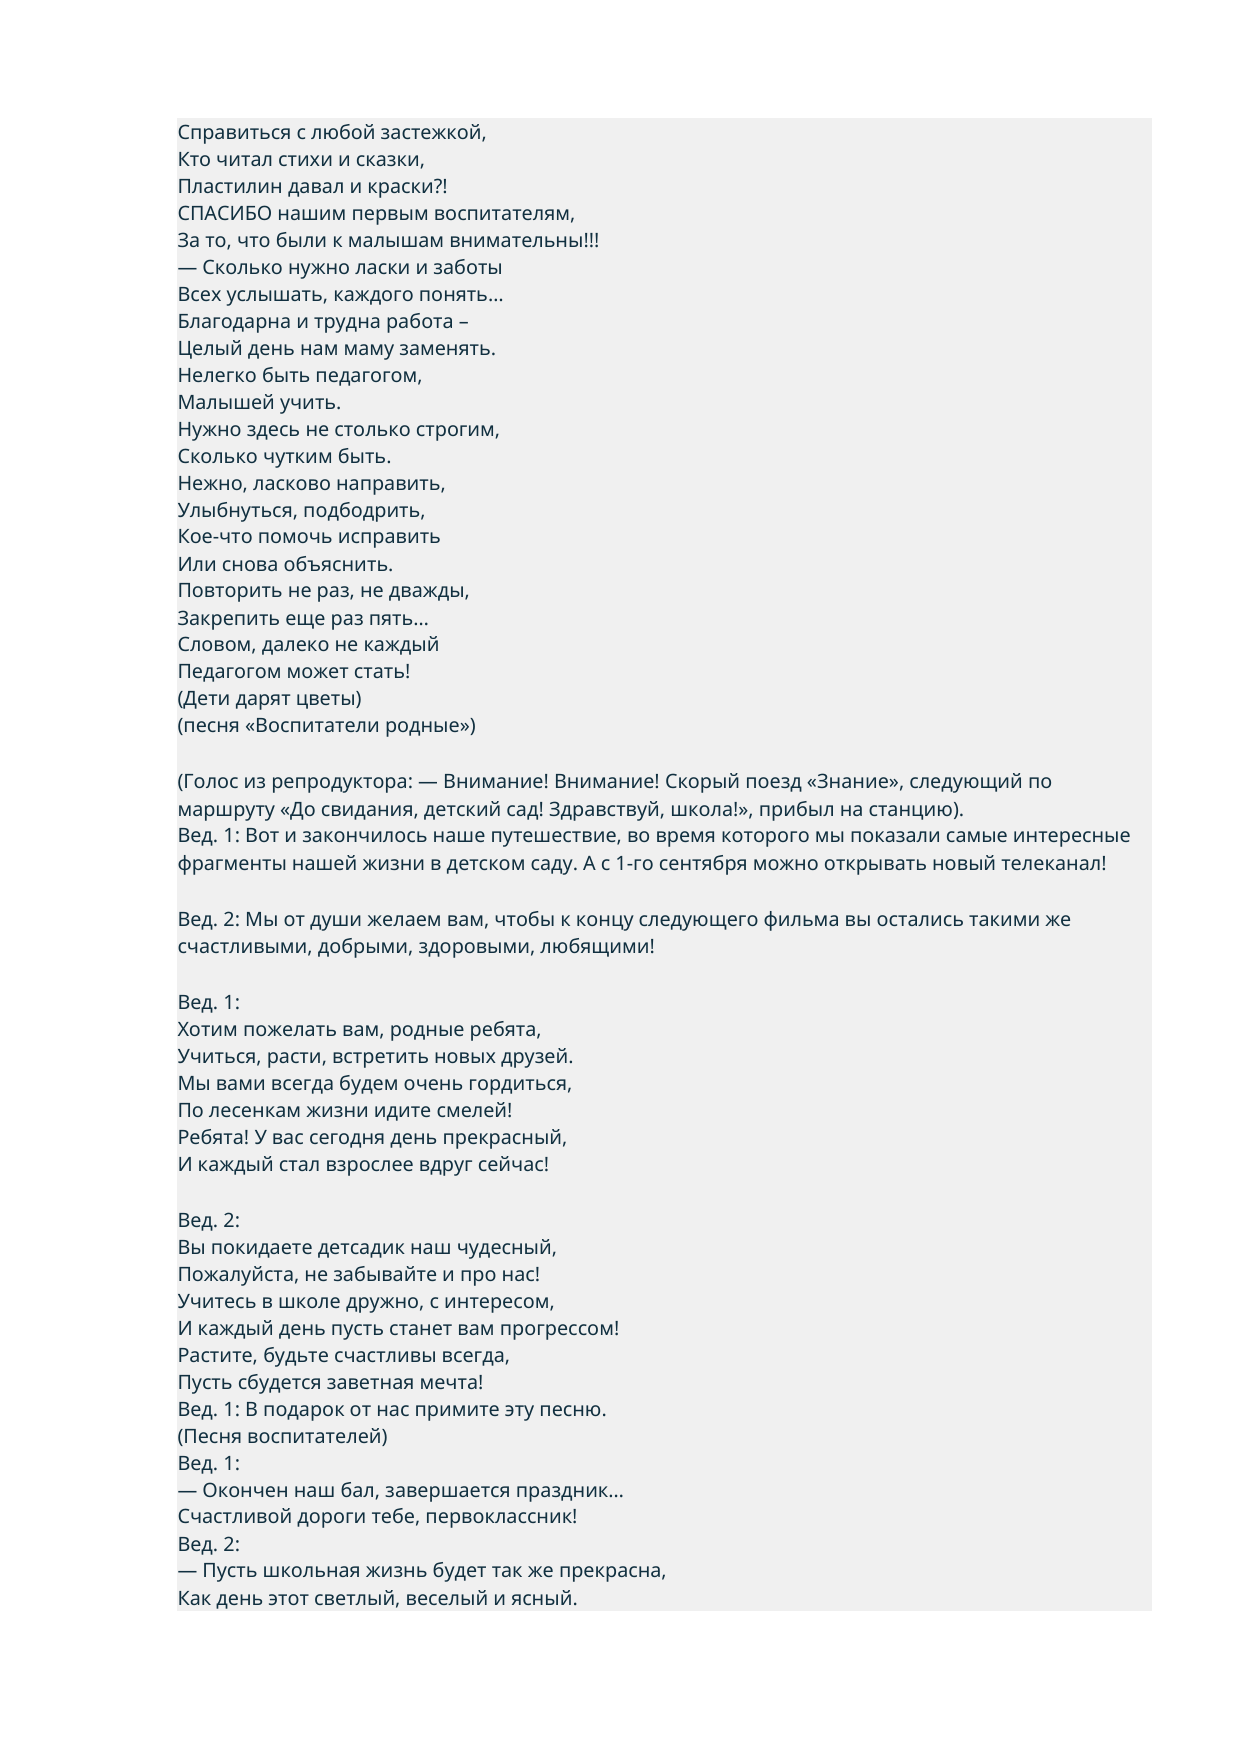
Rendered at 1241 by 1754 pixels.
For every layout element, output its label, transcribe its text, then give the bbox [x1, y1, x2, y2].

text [177, 118, 1152, 739]
text (Голос из репродуктора: — Внимание! Внимание! Скорый поезд «Знание», следующий по маршруту «До свидания, детский сад! Здравствуй, школа!», прибыл на станцию). Вед. 1: Вот и закончилось наше путешествие, во время которого мы показали самые интересные фрагменты нашей жизни в детском саду. А с 1-го сентября можно открывать новый телеканал! [177, 768, 1152, 876]
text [177, 1206, 1152, 1611]
text Вед. 1: Хотим пожелать вам, родные ребята, Учиться, расти, встретить новых друзей. Мы вами всегда будем очень гордиться, По лесенкам жизни идите смелей! Ребята! У вас сегодня день прекрасный, И каждый стал взрослее вдруг сейчас! [177, 988, 1152, 1177]
text Вед. 2: Мы от души желаем вам, чтобы к концу следующего фильма вы остались такими же счастливыми, добрыми, здоровыми, любящими! [177, 905, 1152, 959]
